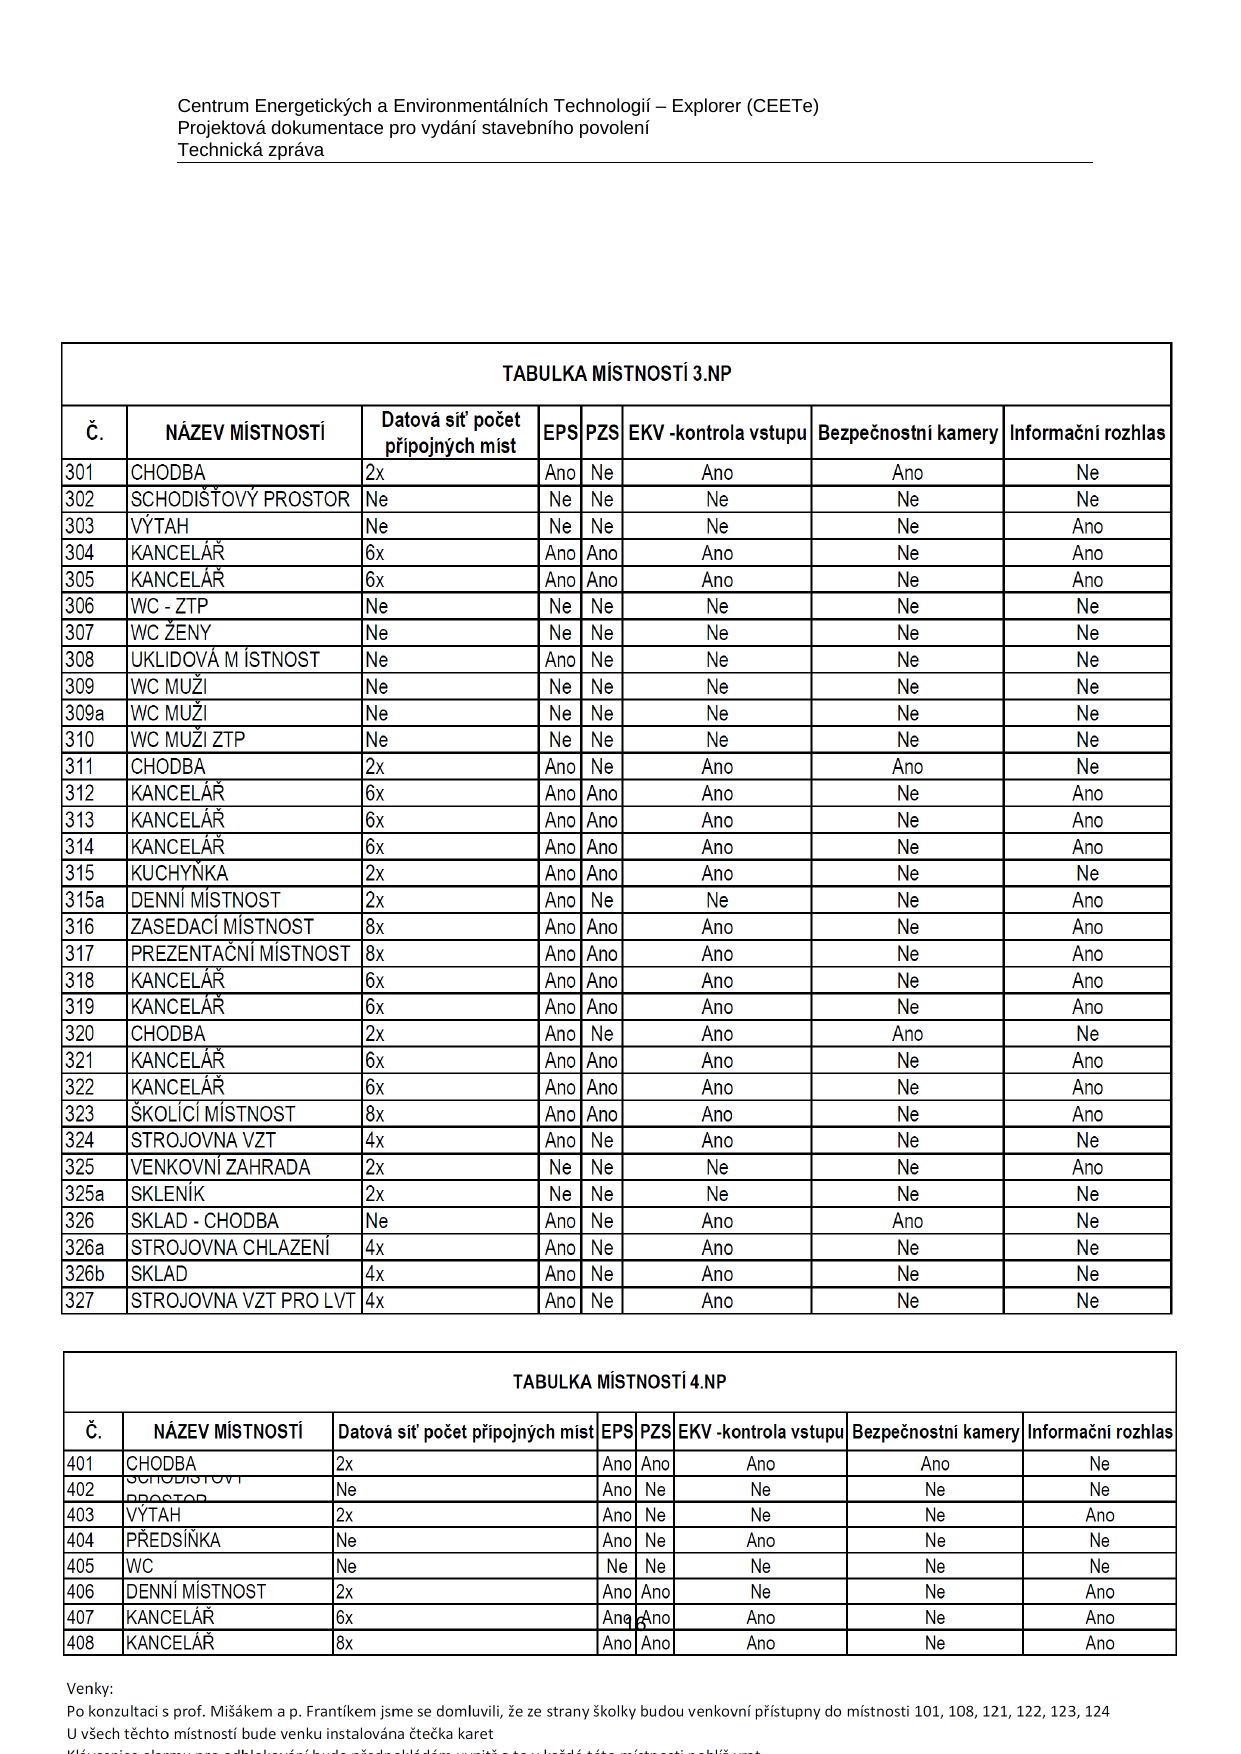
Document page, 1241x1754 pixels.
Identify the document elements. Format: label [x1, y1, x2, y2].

picture [54, 1341, 1186, 1754]
picture [54, 334, 1181, 1325]
